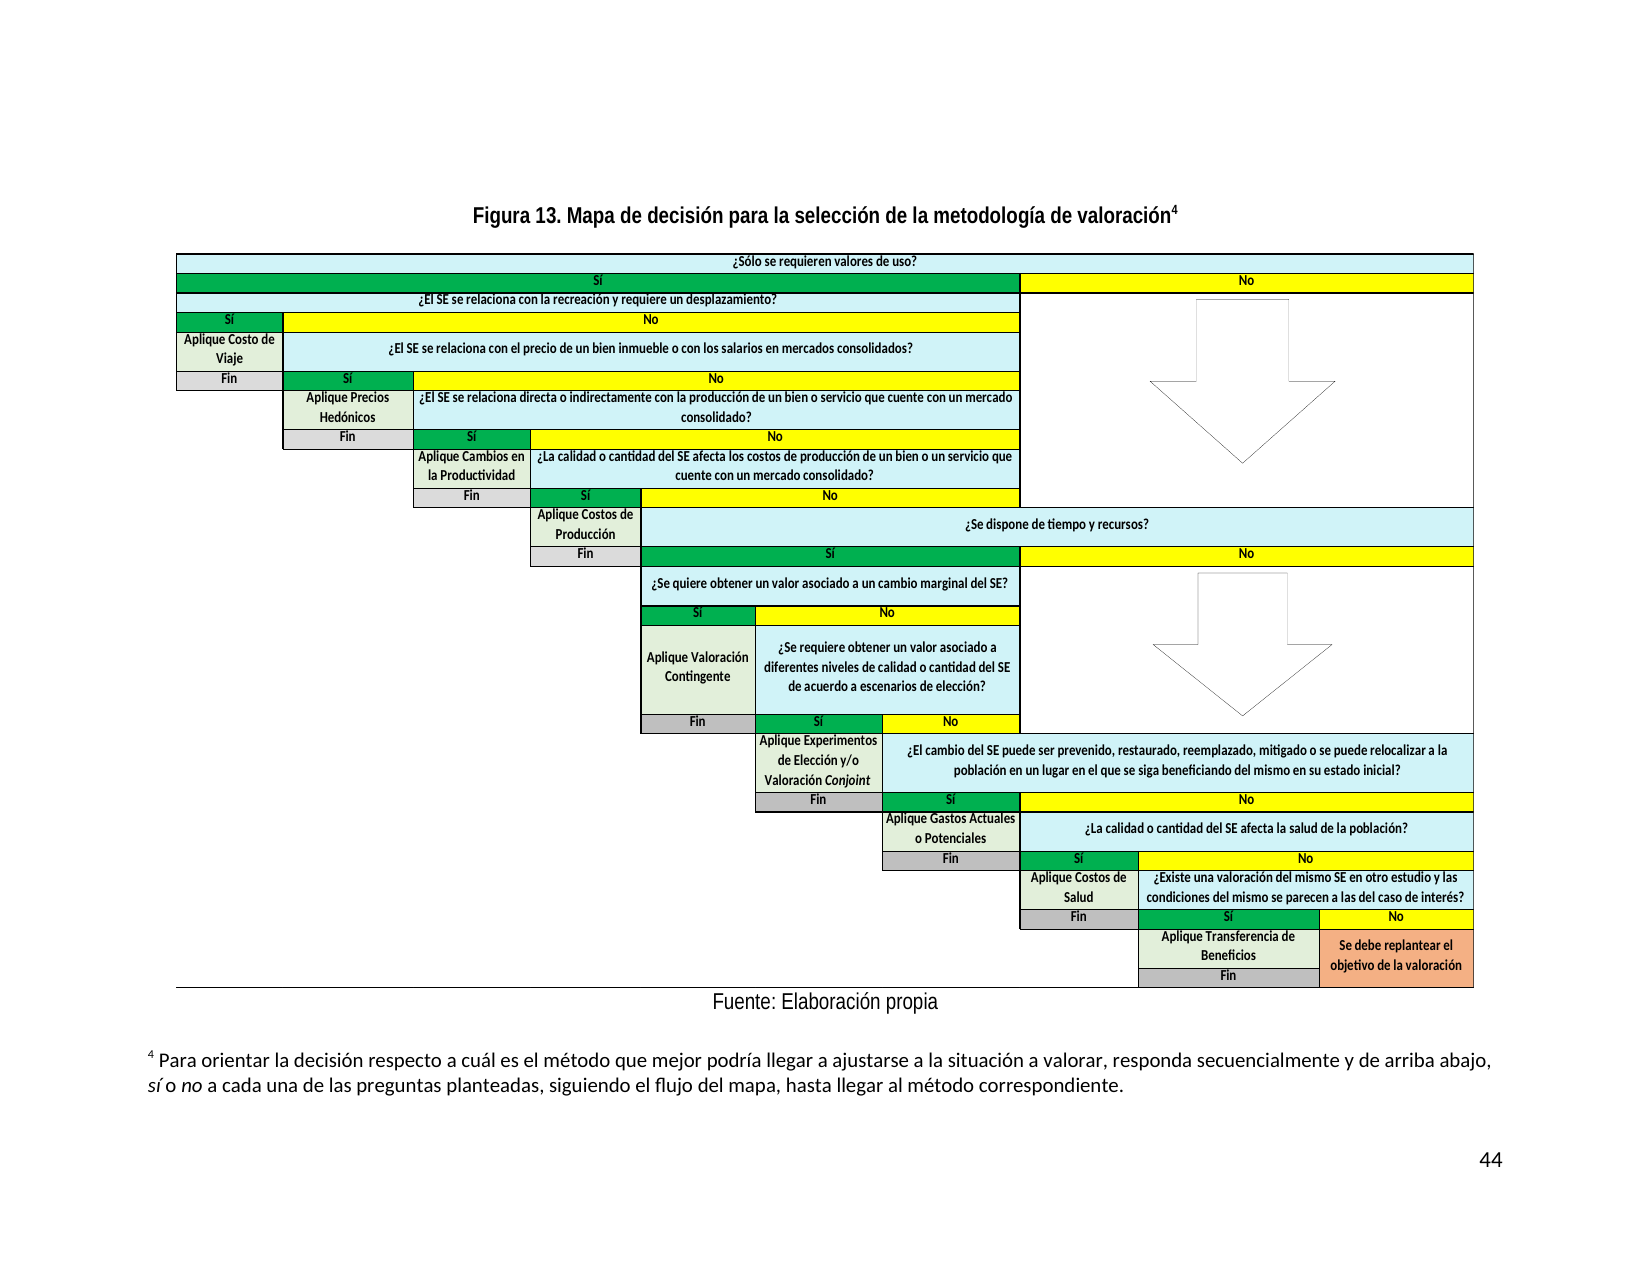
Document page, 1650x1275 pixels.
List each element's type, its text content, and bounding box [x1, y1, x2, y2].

text Figura 13. Mapa de decisión para la selección de la metodología de valoración [148, 202, 1502, 228]
text Fuente: Elaboración propia [148, 988, 1502, 1014]
